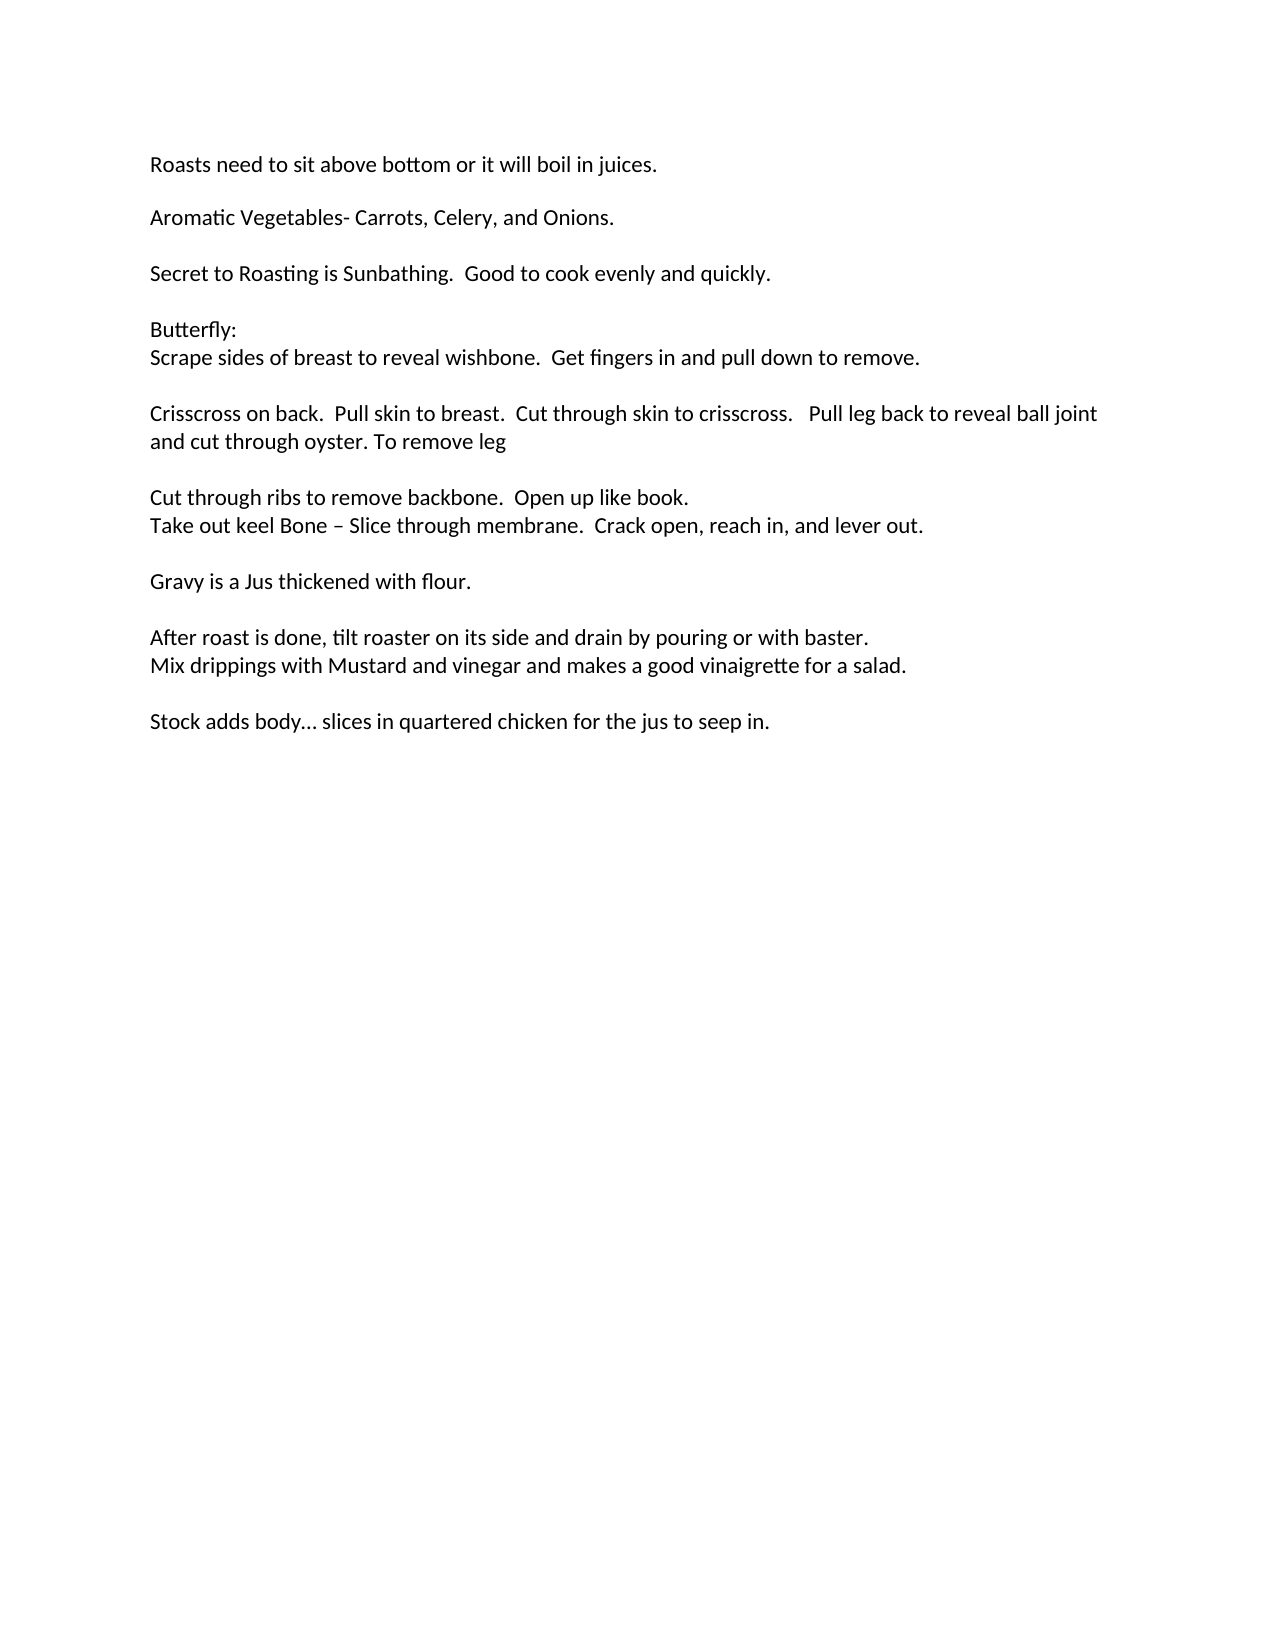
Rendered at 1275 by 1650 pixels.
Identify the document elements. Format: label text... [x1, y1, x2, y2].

text Cut through ribs to remove backbone. Open up like book. [150, 483, 1125, 511]
text Butterfly: [150, 315, 1125, 343]
text Stock adds body… slices in quartered chicken for the jus to seep in. [150, 707, 1125, 735]
text Gravy is a Jus thickened with flour. [150, 567, 1125, 595]
text Take out keel Bone – Slice through membrane. Crack open, reach in, and lever out. [150, 511, 1125, 539]
text Crisscross on back. Pull skin to breast. Cut through skin to crisscross. Pull leg back to reveal ball joint and cut through oyster. To remove leg [150, 399, 1125, 455]
text Scrape sides of breast to reveal wishbone. Get fingers in and pull down to remove. [150, 343, 1125, 371]
text Aromatic Vegetables- Carrots, Celery, and Onions. [150, 203, 1125, 231]
text Mix drippings with Mustard and vinegar and makes a good vinaigrette for a salad. [150, 651, 1125, 679]
text Secret to Roasting is Sunbathing. Good to cook evenly and quickly. [150, 259, 1125, 287]
text Roasts need to sit above bottom or it will boil in juices. [150, 150, 1125, 178]
text After roast is done, tilt roaster on its side and drain by pouring or with baster. [150, 623, 1125, 651]
